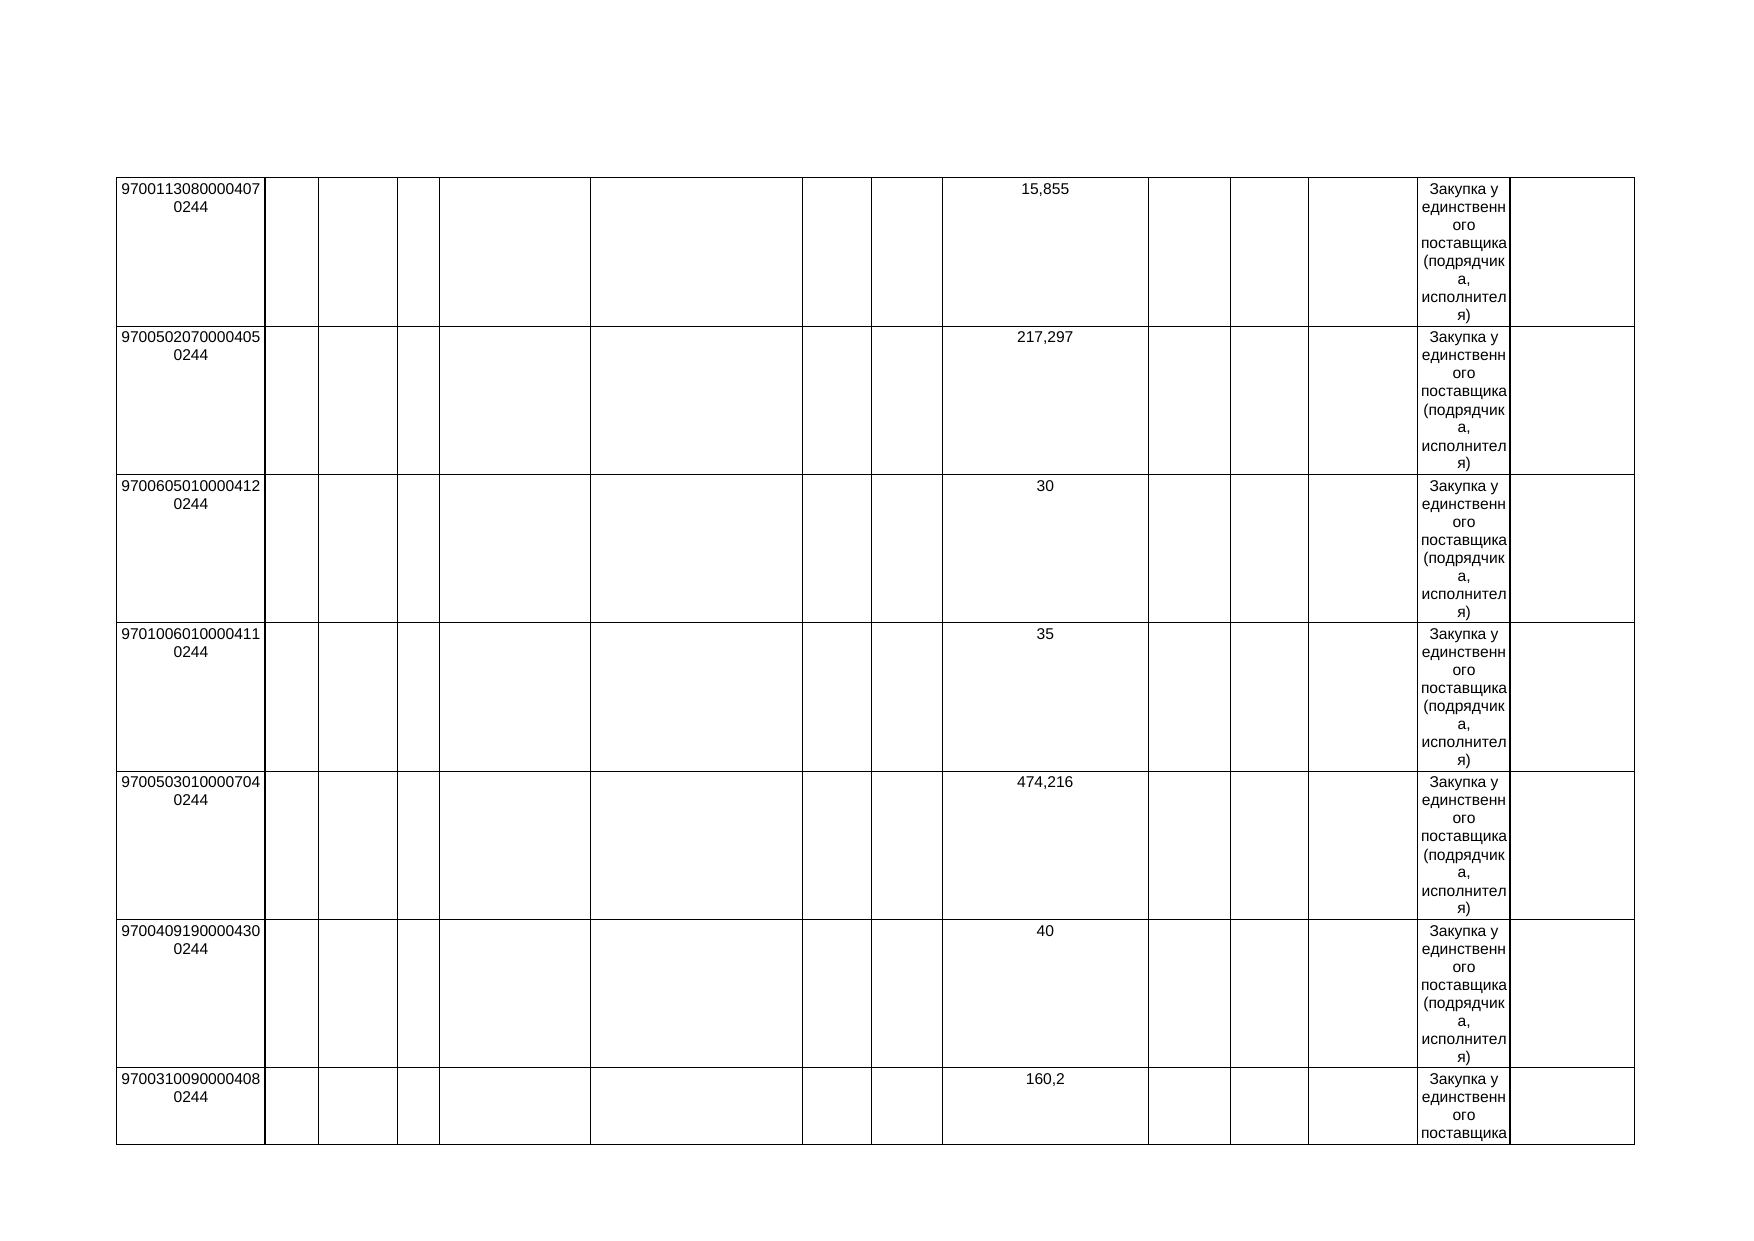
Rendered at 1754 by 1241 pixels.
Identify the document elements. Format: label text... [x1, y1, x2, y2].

table_cell [1309, 178, 1417, 326]
table_cell [591, 1068, 802, 1143]
table_cell [1309, 475, 1417, 622]
table_cell 97005030100007040244 [117, 772, 264, 919]
table_cell [803, 475, 871, 622]
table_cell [117, 1068, 264, 1143]
table_cell [1149, 475, 1230, 622]
table_cell [440, 772, 590, 919]
table_cell [1511, 178, 1634, 326]
table_cell [1149, 623, 1230, 771]
table_cell [398, 178, 439, 326]
table_cell [591, 327, 802, 474]
table_cell [1231, 623, 1308, 771]
table_cell Закупка у единственного поставщика (подрядчика, исполнителя) [1418, 475, 1509, 622]
table_cell [398, 475, 439, 622]
table_cell 30 [943, 475, 1148, 622]
table_cell [319, 920, 397, 1067]
table_cell [266, 920, 318, 1067]
table_cell 160,2 [943, 1068, 1148, 1143]
table_cell [1511, 623, 1634, 771]
table_cell [872, 475, 942, 622]
table_cell [1309, 772, 1417, 919]
table_cell [872, 1068, 942, 1143]
table_cell 40 [943, 920, 1148, 1067]
table_cell [319, 475, 397, 622]
table_cell [1149, 1068, 1230, 1143]
table_cell [1231, 1068, 1308, 1143]
table_cell [803, 772, 871, 919]
table_cell Закупка у единственного поставщика (подрядчика, исполнителя) [1418, 772, 1509, 919]
table_cell [266, 475, 318, 622]
table_cell [319, 623, 397, 771]
table_cell 217,297 [943, 327, 1148, 474]
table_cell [1418, 327, 1509, 474]
table_cell [1309, 623, 1417, 771]
table_cell [440, 623, 590, 771]
table_cell [872, 772, 942, 919]
table_cell [398, 623, 439, 771]
table_cell [803, 623, 871, 771]
table_cell [1309, 920, 1417, 1067]
table_cell [1149, 178, 1230, 326]
table_cell [1149, 920, 1230, 1067]
table_cell [440, 475, 590, 622]
table_cell [591, 920, 802, 1067]
table_cell [872, 623, 942, 771]
table_cell [591, 623, 802, 771]
table_cell [1231, 475, 1308, 622]
table_cell [1511, 920, 1634, 1067]
table_cell [1309, 327, 1417, 474]
table_cell [1231, 327, 1308, 474]
table_cell [266, 178, 318, 326]
table_cell [872, 178, 942, 326]
table_cell [440, 327, 590, 474]
table_cell [398, 327, 439, 474]
table_cell [872, 920, 942, 1067]
table_cell [803, 920, 871, 1067]
table_cell [1511, 772, 1634, 919]
table_cell [398, 920, 439, 1067]
table_cell [803, 327, 871, 474]
table_cell 35 [943, 623, 1148, 771]
table_cell [591, 475, 802, 622]
table_cell [1231, 178, 1308, 326]
table_cell 97005020700004050244 [117, 327, 264, 474]
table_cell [1418, 1068, 1509, 1143]
table_cell [803, 1068, 871, 1143]
table_cell [266, 772, 318, 919]
table_cell [1511, 475, 1634, 622]
table_cell [266, 623, 318, 771]
table_cell [440, 1068, 590, 1143]
table_cell [1511, 327, 1634, 474]
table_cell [1418, 178, 1509, 326]
table_cell 97006050100004120244 [117, 475, 264, 622]
table_cell [319, 1068, 397, 1143]
table_cell [803, 178, 871, 326]
table_cell [591, 178, 802, 326]
table_cell Закупка у единственного поставщика (подрядчика, исполнителя) [1418, 623, 1509, 771]
table_cell [1309, 1068, 1417, 1143]
table_cell [1149, 772, 1230, 919]
table_cell 97001130800004070244 [117, 178, 264, 326]
table_cell [1231, 772, 1308, 919]
table_cell [1511, 1068, 1634, 1143]
table_cell [591, 772, 802, 919]
table_cell [398, 1068, 439, 1143]
table_cell [319, 178, 397, 326]
table_cell 97010060100004110244 [117, 623, 264, 771]
table_cell [398, 772, 439, 919]
table_cell [1231, 920, 1308, 1067]
table_cell [266, 1068, 318, 1143]
table_cell [440, 920, 590, 1067]
table_cell 474,216 [943, 772, 1148, 919]
table_cell [319, 772, 397, 919]
table_cell [440, 178, 590, 326]
table_cell [872, 327, 942, 474]
table_cell 97004091900004300244 [117, 920, 264, 1067]
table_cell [1418, 920, 1509, 1067]
table_cell [319, 327, 397, 474]
table_cell 15,855 [943, 178, 1148, 326]
table_cell [1149, 327, 1230, 474]
table_cell [266, 327, 318, 474]
